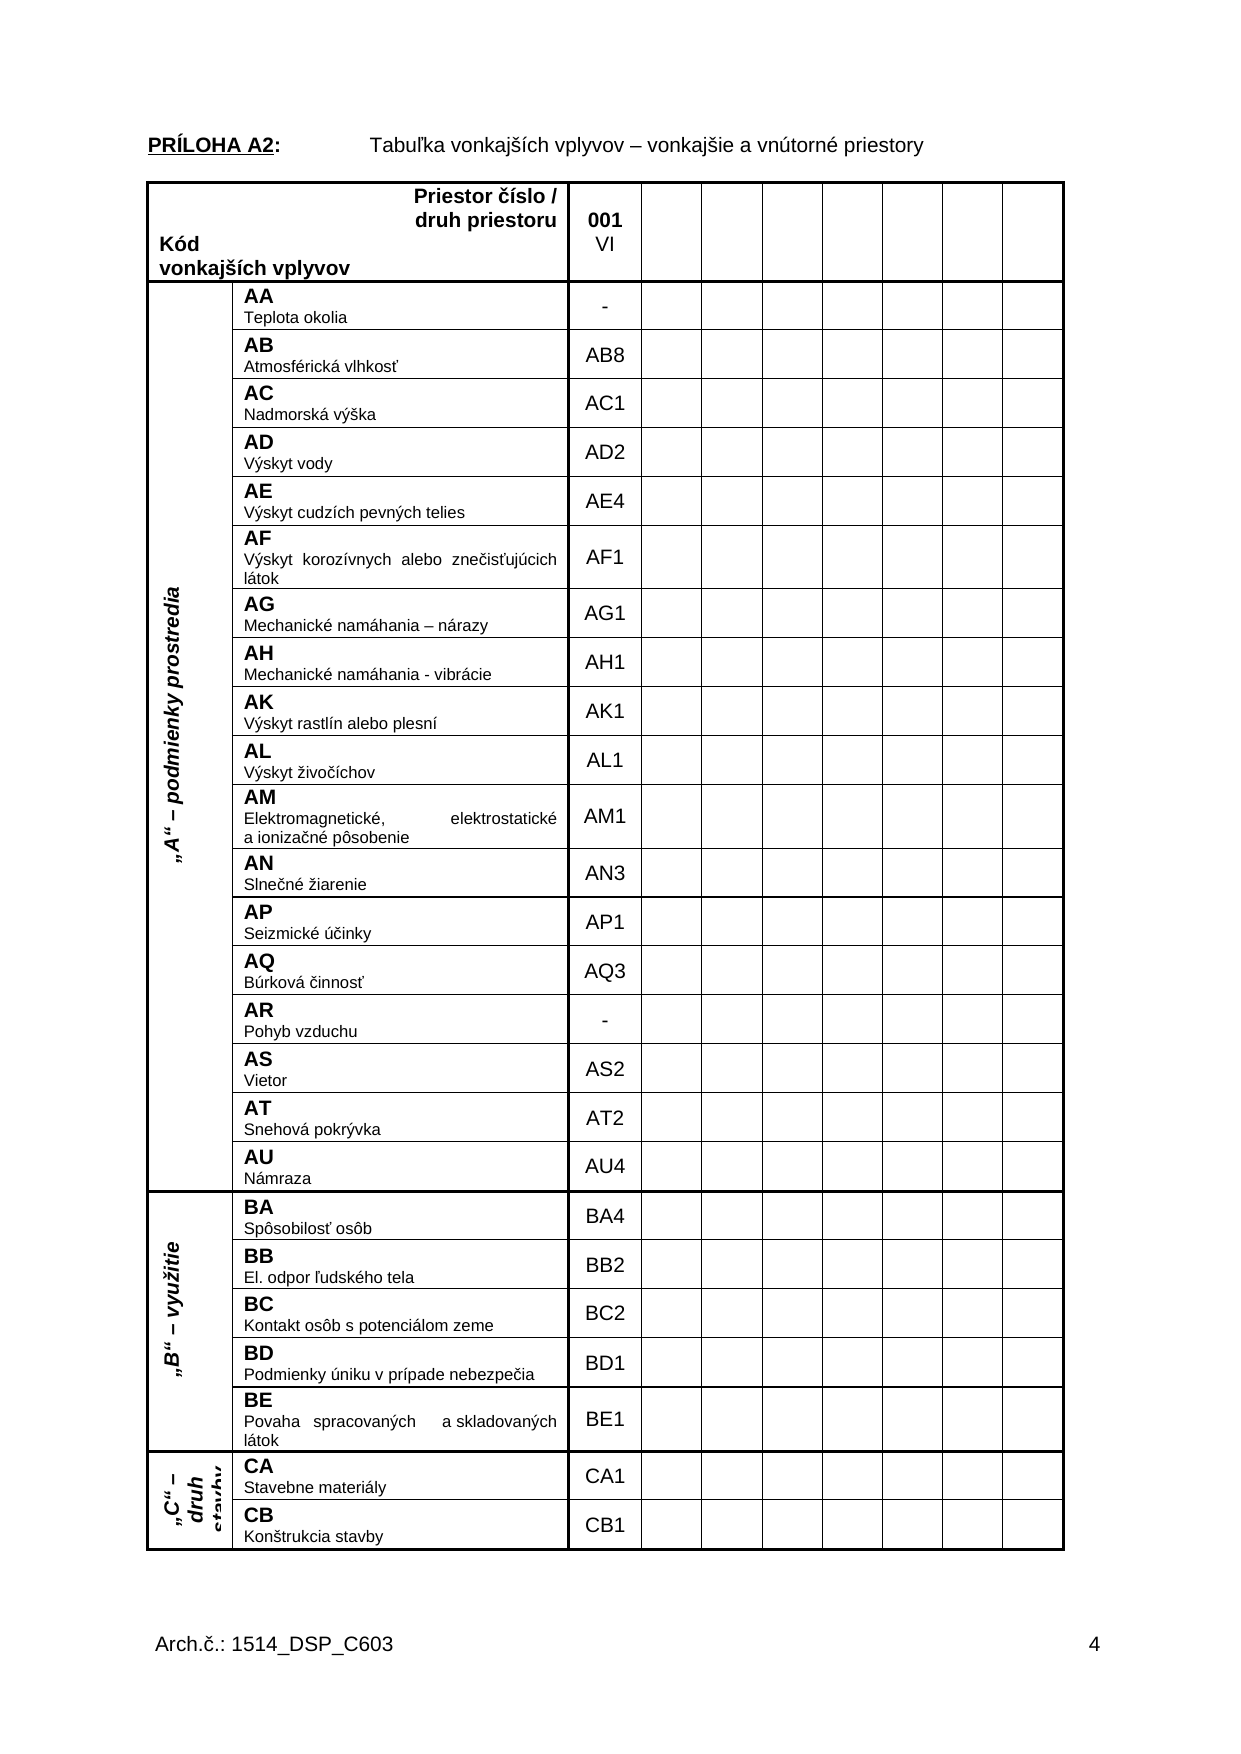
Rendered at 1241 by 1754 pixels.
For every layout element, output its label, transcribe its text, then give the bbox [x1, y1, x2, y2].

table_cell [1003, 379, 1062, 427]
table_cell [823, 283, 882, 329]
table_header [943, 184, 1002, 280]
table_cell [702, 1142, 762, 1190]
table_cell [943, 638, 1002, 686]
table_cell [883, 379, 942, 427]
table_cell [823, 995, 882, 1043]
table_cell [702, 526, 762, 588]
table_cell AQ Búrková činnosť [233, 946, 567, 994]
table_cell [883, 1093, 942, 1141]
table_cell [883, 898, 942, 945]
table_cell [883, 1453, 942, 1499]
table_cell [642, 1240, 701, 1288]
table_cell [763, 1453, 822, 1499]
table_cell [1003, 1289, 1062, 1337]
table_cell [763, 1093, 822, 1141]
table_cell [763, 477, 822, 525]
table_cell [763, 428, 822, 476]
table_cell [1003, 638, 1062, 686]
table_cell [943, 1044, 1002, 1092]
text PRÍLOHA A2: Tabuľka vonkajších vplyvov – vonkajšie a vnútorné priestory [148, 133, 1107, 157]
table_cell [943, 1142, 1002, 1190]
table_cell [642, 330, 701, 378]
table_cell CB Konštrukcia stavby [233, 1500, 567, 1548]
table_cell [1003, 1453, 1062, 1499]
table_cell [763, 687, 822, 735]
table_cell „A“ – podmienky prostredia [149, 283, 232, 1190]
table_cell [763, 1289, 822, 1337]
table_cell BC2 [570, 1289, 641, 1337]
table_cell [883, 995, 942, 1043]
table_cell [642, 1453, 701, 1499]
table_cell - [570, 283, 641, 329]
table_cell [763, 1500, 822, 1548]
table_cell [823, 1240, 882, 1288]
table_cell AL1 [570, 736, 641, 784]
table_cell [763, 526, 822, 588]
table_cell [943, 330, 1002, 378]
table_cell [943, 1388, 1002, 1450]
table_cell [702, 1338, 762, 1386]
table_cell AT Snehová pokrývka [233, 1093, 567, 1141]
table_cell [702, 849, 762, 896]
table_cell AC1 [570, 379, 641, 427]
table_cell [883, 849, 942, 896]
table_cell [823, 785, 882, 847]
table_header [763, 184, 822, 280]
table_cell AM1 [570, 785, 641, 847]
table_header Priestor číslo / druh priestoru Kód vonkajších vplyvov [149, 184, 567, 280]
table_header [642, 184, 701, 280]
table_cell [763, 1338, 822, 1386]
table_cell BE Povaha spracovaných a skladovaných látok [233, 1388, 567, 1450]
table_cell [943, 379, 1002, 427]
table_cell AB8 [570, 330, 641, 378]
table_cell [702, 477, 762, 525]
table_cell [823, 1142, 882, 1190]
table_cell CA Stavebne materiály [233, 1453, 567, 1499]
table_header [1003, 184, 1062, 280]
table_cell [702, 1240, 762, 1288]
table_cell [702, 1500, 762, 1548]
table_cell [763, 1044, 822, 1092]
table_cell [823, 1338, 882, 1386]
table_cell [823, 1289, 882, 1337]
table_cell [702, 1453, 762, 1499]
table_cell AN3 [570, 849, 641, 896]
table_cell [883, 687, 942, 735]
table_cell [943, 898, 1002, 945]
table_cell [642, 1093, 701, 1141]
table_cell [763, 946, 822, 994]
table_header [702, 184, 762, 280]
table_cell AM Elektromagnetické, elektrostatické a ionizačné pôsobenie [233, 785, 567, 847]
table_cell [642, 1044, 701, 1092]
table_cell AG1 [570, 589, 641, 637]
table_cell [883, 785, 942, 847]
table_cell AE Výskyt cudzích pevných telies [233, 477, 567, 525]
table_cell [883, 946, 942, 994]
table_cell [763, 849, 822, 896]
table_cell [883, 1338, 942, 1386]
table_cell AG Mechanické namáhania – nárazy [233, 589, 567, 637]
table_cell AP1 [570, 898, 641, 945]
table_cell [1003, 736, 1062, 784]
table_cell [883, 283, 942, 329]
table_cell BA4 [570, 1193, 641, 1239]
table_cell AP Seizmické účinky [233, 898, 567, 945]
table_cell [642, 379, 701, 427]
table_cell [763, 785, 822, 847]
table_cell [1003, 1338, 1062, 1386]
table_cell AF Výskyt korozívnych alebo znečisťujúcich látok [233, 526, 567, 588]
table_cell [702, 785, 762, 847]
table_cell [823, 1193, 882, 1239]
table_cell [642, 638, 701, 686]
table_cell [943, 687, 1002, 735]
table_cell [702, 898, 762, 945]
table_cell [943, 849, 1002, 896]
table_cell [943, 946, 1002, 994]
table_cell [702, 1388, 762, 1450]
table_cell - [570, 995, 641, 1043]
table_cell BD Podmienky úniku v prípade nebezpečia [233, 1338, 567, 1386]
table_cell [943, 1500, 1002, 1548]
table_cell [883, 477, 942, 525]
table_cell [642, 898, 701, 945]
table_cell CA1 [570, 1453, 641, 1499]
table_cell [642, 1388, 701, 1450]
table_cell BC Kontakt osôb s potenciálom zeme [233, 1289, 567, 1337]
table_cell AL Výskyt živočíchov [233, 736, 567, 784]
table_cell „C“ – druh stavby [149, 1453, 232, 1548]
table_cell [702, 1289, 762, 1337]
table_cell [702, 428, 762, 476]
table_cell [883, 1044, 942, 1092]
table_cell [1003, 283, 1062, 329]
table_cell [943, 589, 1002, 637]
table_cell [1003, 687, 1062, 735]
table_cell [763, 1388, 822, 1450]
table_cell [823, 330, 882, 378]
table_cell [823, 849, 882, 896]
table_cell [1003, 1240, 1062, 1288]
table_cell [883, 1388, 942, 1450]
table_cell [883, 428, 942, 476]
table_cell [1003, 785, 1062, 847]
table_cell AR Pohyb vzduchu [233, 995, 567, 1043]
table_cell BA Spôsobilosť osôb [233, 1193, 567, 1239]
table_cell [763, 995, 822, 1043]
table_cell [642, 1338, 701, 1386]
table_cell [642, 946, 701, 994]
table_cell [702, 1193, 762, 1239]
table_cell [1003, 898, 1062, 945]
table_cell [883, 526, 942, 588]
table_cell [943, 995, 1002, 1043]
table_cell [823, 736, 882, 784]
table_cell [642, 1193, 701, 1239]
table_cell [823, 526, 882, 588]
table_cell [1003, 995, 1062, 1043]
table_cell AN Slnečné žiarenie [233, 849, 567, 896]
table_header [883, 184, 942, 280]
table_cell [883, 330, 942, 378]
table_cell AF1 [570, 526, 641, 588]
table_cell AU Námraza [233, 1142, 567, 1190]
table_cell AT2 [570, 1093, 641, 1141]
table_cell [642, 428, 701, 476]
table_cell AE4 [570, 477, 641, 525]
table_cell AS Vietor [233, 1044, 567, 1092]
table_cell [823, 946, 882, 994]
table_cell [883, 1240, 942, 1288]
table_cell AS2 [570, 1044, 641, 1092]
table_cell [763, 1142, 822, 1190]
table_cell [642, 785, 701, 847]
table_cell [1003, 1093, 1062, 1141]
table_cell [702, 736, 762, 784]
table_cell BB El. odpor ľudského tela [233, 1240, 567, 1288]
table_cell AK1 [570, 687, 641, 735]
table_cell [1003, 1044, 1062, 1092]
table_cell [1003, 477, 1062, 525]
table_cell [642, 1289, 701, 1337]
table_cell [702, 1044, 762, 1092]
table_cell [823, 428, 882, 476]
table_cell [883, 1289, 942, 1337]
table_cell [1003, 1388, 1062, 1450]
table_cell BD1 [570, 1338, 641, 1386]
table_cell [763, 330, 822, 378]
table_header 001 VI [570, 184, 641, 280]
table_cell [823, 1044, 882, 1092]
table_cell [763, 638, 822, 686]
table_cell [642, 849, 701, 896]
table_cell [763, 379, 822, 427]
table_cell [1003, 849, 1062, 896]
table_cell [943, 477, 1002, 525]
table_cell AA Teplota okolia [233, 283, 567, 329]
table_cell [1003, 1142, 1062, 1190]
table_cell [1003, 428, 1062, 476]
table_cell [943, 736, 1002, 784]
table_cell [1003, 330, 1062, 378]
table_cell [823, 1388, 882, 1450]
table_cell [883, 589, 942, 637]
table_cell [702, 589, 762, 637]
table_cell [642, 589, 701, 637]
table_cell [823, 1500, 882, 1548]
table_cell [642, 687, 701, 735]
table_cell [943, 526, 1002, 588]
table_cell AH1 [570, 638, 641, 686]
table_cell [883, 638, 942, 686]
table_cell [642, 283, 701, 329]
table_cell AK Výskyt rastlín alebo plesní [233, 687, 567, 735]
table_cell [642, 736, 701, 784]
table_cell [763, 736, 822, 784]
table_cell AC Nadmorská výška [233, 379, 567, 427]
table_cell [943, 1453, 1002, 1499]
table_cell [702, 946, 762, 994]
table_cell [823, 687, 882, 735]
table_cell [883, 736, 942, 784]
table_cell [1003, 1500, 1062, 1548]
table_cell [702, 283, 762, 329]
table_cell [943, 1338, 1002, 1386]
table_cell [763, 283, 822, 329]
table_cell [642, 526, 701, 588]
table_cell [642, 1142, 701, 1190]
table_cell [823, 477, 882, 525]
table_cell [823, 898, 882, 945]
table_cell [943, 1240, 1002, 1288]
table_header [823, 184, 882, 280]
table_cell [702, 687, 762, 735]
table_cell [943, 428, 1002, 476]
table_cell [763, 1193, 822, 1239]
table_cell BE1 [570, 1388, 641, 1450]
table_cell [642, 1500, 701, 1548]
table_cell [702, 1093, 762, 1141]
table_cell [1003, 946, 1062, 994]
table_cell [702, 330, 762, 378]
table_cell AD2 [570, 428, 641, 476]
table_cell [883, 1142, 942, 1190]
table_cell [1003, 589, 1062, 637]
table_cell [943, 1289, 1002, 1337]
table_cell [763, 1240, 822, 1288]
table_cell [823, 1093, 882, 1141]
table_cell [642, 995, 701, 1043]
table_cell [883, 1500, 942, 1548]
table_cell „B“ – využitie [149, 1193, 232, 1450]
table_cell [823, 638, 882, 686]
table_cell [702, 379, 762, 427]
table_cell AB Atmosférická vlhkosť [233, 330, 567, 378]
table_cell CB1 [570, 1500, 641, 1548]
table_cell [642, 477, 701, 525]
table_cell AD Výskyt vody [233, 428, 567, 476]
table_cell [763, 589, 822, 637]
table_cell [763, 898, 822, 945]
table_cell [702, 638, 762, 686]
table_cell [943, 1093, 1002, 1141]
table_cell AU4 [570, 1142, 641, 1190]
table_cell AQ3 [570, 946, 641, 994]
table_cell AH Mechanické namáhania - vibrácie [233, 638, 567, 686]
table_cell [943, 1193, 1002, 1239]
table_cell [943, 283, 1002, 329]
table_cell BB2 [570, 1240, 641, 1288]
table_cell [702, 995, 762, 1043]
table_cell [823, 379, 882, 427]
table_cell [1003, 1193, 1062, 1239]
table_cell [823, 589, 882, 637]
table_cell [1003, 526, 1062, 588]
table_cell [823, 1453, 882, 1499]
table_cell [883, 1193, 942, 1239]
table_cell [943, 785, 1002, 847]
